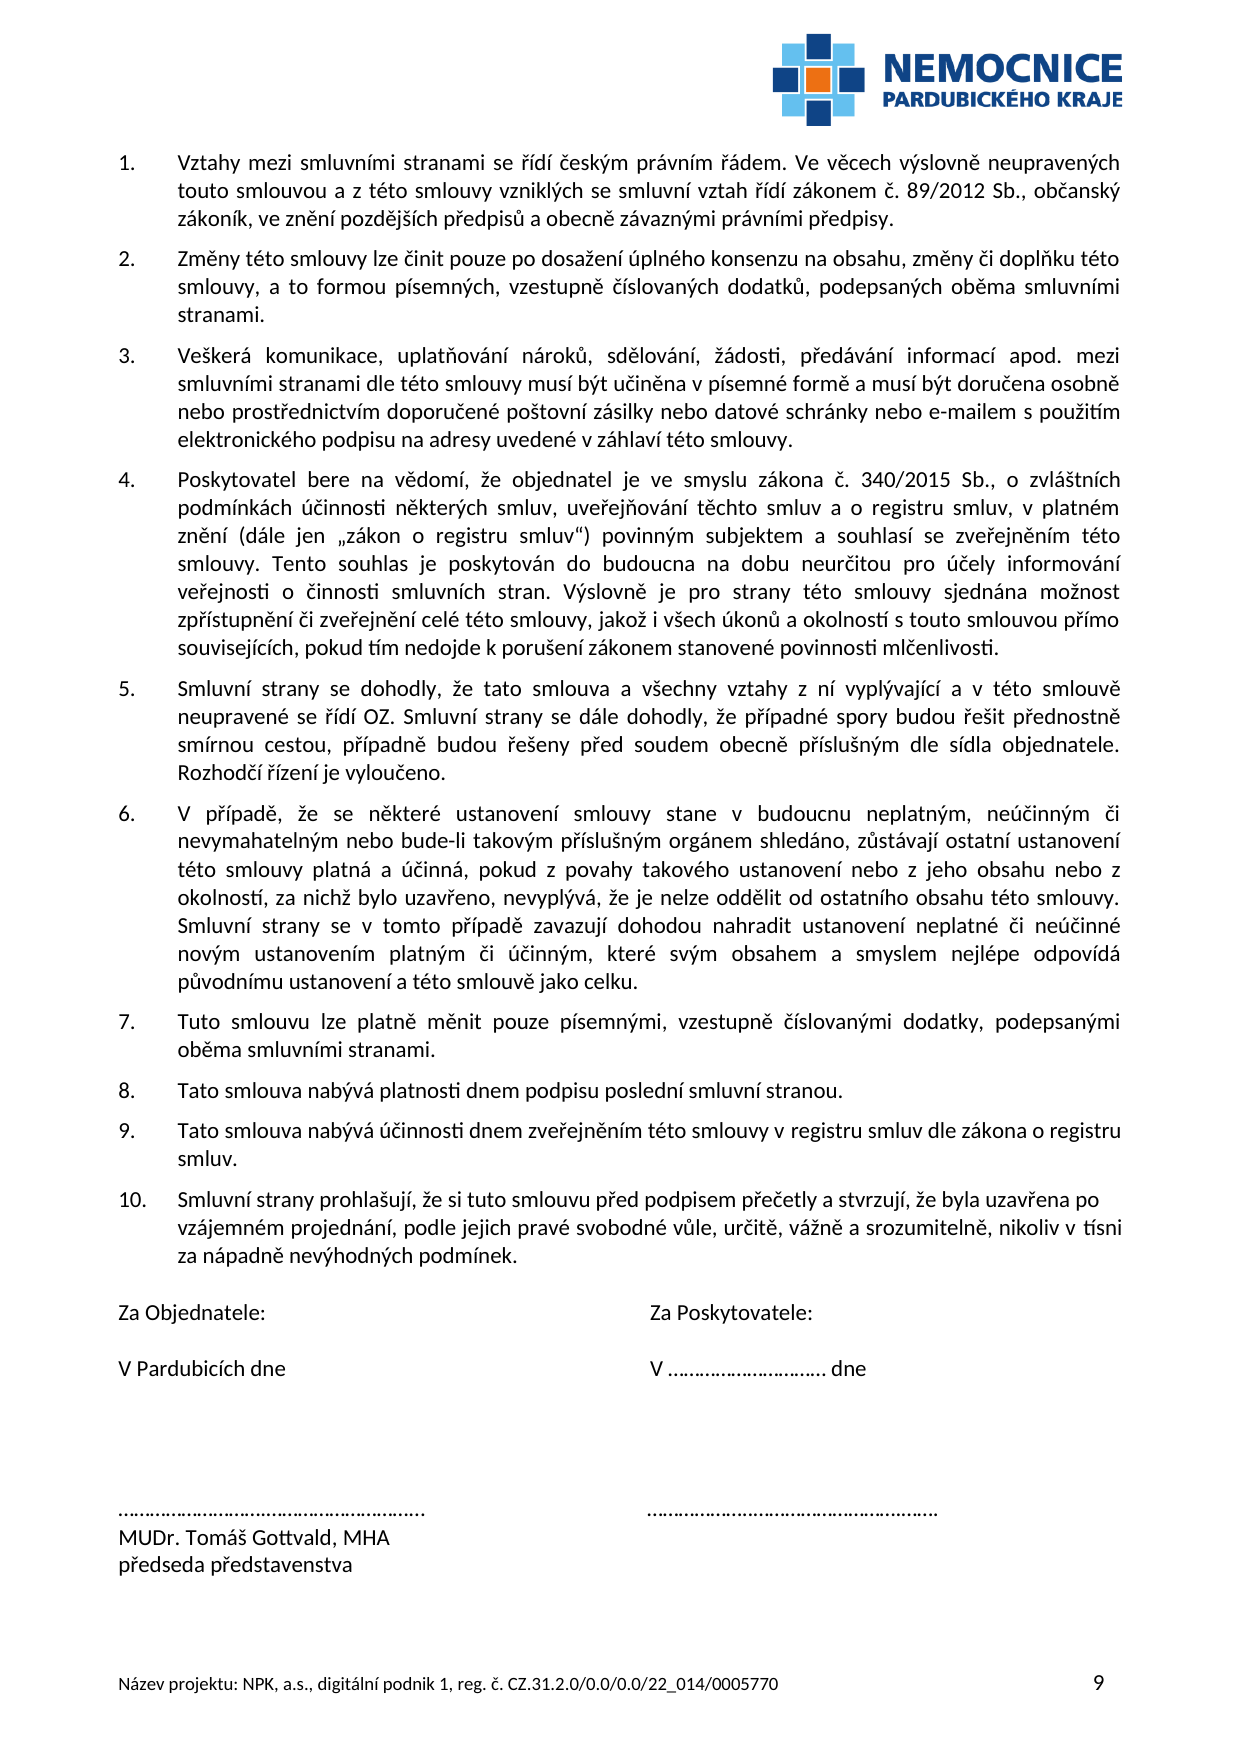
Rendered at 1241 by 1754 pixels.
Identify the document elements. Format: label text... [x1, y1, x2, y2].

text 1. Vztahy mezi smluvními stranami se řídí českým právním řádem. Ve věcech výslovně neupravených touto smlouvou a z této smlouvy vzniklých se smluvní vztah řídí zákonem č. 89/2012 Sb., občanský zákoník, ve znění pozdějších předpisů a obecně závaznými právními předpisy. [118, 148, 1122, 232]
text 10. Smluvní strany prohlašují, že si tuto smlouvu před podpisem přečetly a stvrzují, že byla uzavřena po [118, 1185, 1122, 1213]
text 5. Smluvní strany se dohodly, že tato smlouva a všechny vztahy z ní vyplývající a v této smlouvě neupravené se řídí OZ. Smluvní strany se dále dohodly, že případné spory budou řešit přednostně smírnou cestou, případně budou řešeny před soudem obecně příslušným dle sídla objednatele. Rozhodčí řízení je vyloučeno. [118, 674, 1122, 786]
text 4. Poskytovatel bere na vědomí, že objednatel je ve smyslu zákona č. 340/2015 Sb., o zvláštních podmínkách účinnosti některých smluv, uveřejňování těchto smluv a o registru smluv, v platném znění (dále jen „zákon o registru smluv“) povinným subjektem a souhlasí se zveřejněním této smlouvy. Tento souhlas je poskytován do budoucna na dobu neurčitou pro účely informování veřejnosti o činnosti smluvních stran. Výslovně je pro strany této smlouvy sjednána možnost zpřístupnění či zveřejnění celé této smlouvy, jakož i všech úkonů a okolností s touto smlouvou přímo souvisejících, pokud tím nedojde k porušení zákonem stanovené povinnosti mlčenlivosti. [118, 465, 1122, 662]
text vzájemném projednání, podle jejich pravé svobodné vůle, určitě, vážně a srozumitelně, nikoliv v tísni za nápadně nevýhodných podmínek. [177, 1213, 1122, 1269]
text 2. Změny této smlouvy lze činit pouze po dosažení úplného konsenzu na obsahu, změny či doplňku této smlouvy, a to formou písemných, vzestupně číslovaných dodatků, podepsaných oběma smluvními stranami. [118, 244, 1122, 328]
text ……………………….………………………... ………………..……………………….……. [118, 1494, 1122, 1523]
picture [771, 32, 1123, 127]
text předseda představenstva [118, 1551, 1122, 1579]
text 7. Tuto smlouvu lze platně měnit pouze písemnými, vzestupně číslovanými dodatky, podepsanými oběma smluvními stranami. [118, 1007, 1122, 1063]
text 9. Tato smlouva nabývá účinnosti dnem zveřejněním této smlouvy v registru smluv dle zákona o registru smluv. [118, 1116, 1122, 1172]
text 8. Tato smlouva nabývá platnosti dnem podpisu poslední smluvní stranou. [118, 1076, 1122, 1104]
text 6. V případě, že se některé ustanovení smlouvy stane v budoucnu neplatným, neúčinným či nevymahatelným nebo bude-li takovým příslušným orgánem shledáno, zůstávají ostatní ustanovení této smlouvy platná a účinná, pokud z povahy takového ustanovení nebo z jeho obsahu nebo z okolností, za nichž bylo uzavřeno, nevyplývá, že je nelze oddělit od ostatního obsahu této smlouvy. Smluvní strany se v tomto případě zavazují dohodou nahradit ustanovení neplatné či neúčinné novým ustanovením platným či účinným, které svým obsahem a smyslem nejlépe odpovídá původnímu ustanovení a této smlouvě jako celku. [118, 799, 1122, 995]
text 3. Veškerá komunikace, uplatňování nároků, sdělování, žádosti, předávání informací apod. mezi smluvními stranami dle této smlouvy musí být učiněna v písemné formě a musí být doručena osobně nebo prostřednictvím doporučené poštovní zásilky nebo datové schránky nebo e-mailem s použitím elektronického podpisu na adresy uvedené v záhlaví této smlouvy. [118, 341, 1122, 453]
list MUDr. Tomáš Gottvald, MHA [118, 1523, 1122, 1551]
text V Pardubicích dne V ………………………… dne [118, 1354, 1122, 1382]
text Za Objednatele: Za Poskytovatele: [118, 1298, 1122, 1326]
